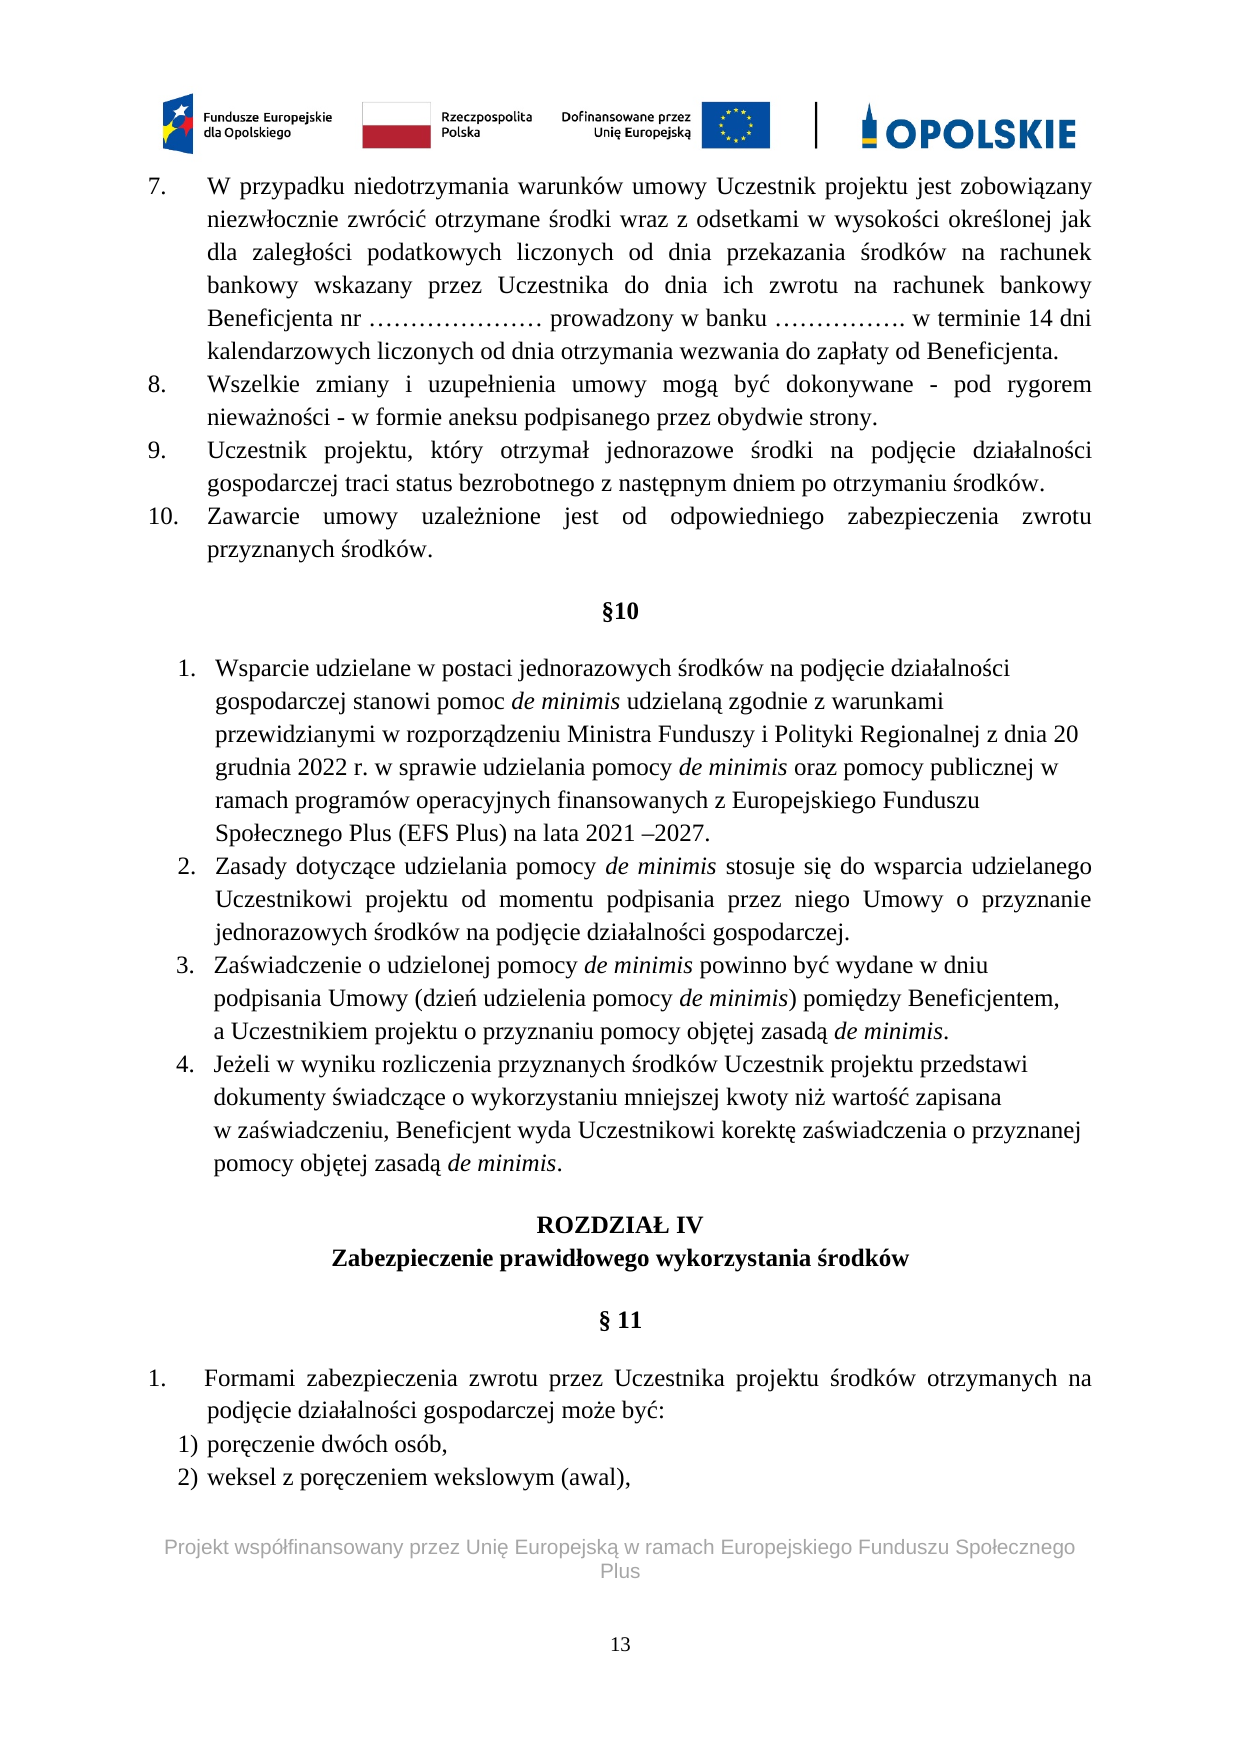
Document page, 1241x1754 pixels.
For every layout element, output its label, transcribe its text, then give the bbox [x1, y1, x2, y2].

list Uczestnik projektu, który otrzymał jednorazowe środki na podjęcie działalności gospodarczej traci status bezrobotnego z następnym dniem po otrzymaniu środków. [148, 435, 1092, 497]
list poręczenie dwóch osób, [177, 1429, 1092, 1457]
list Wsparcie udzielane w postaci jednorazowych środków na podjęcie działalności gospodarczej stanowi pomoc de minimis udzielaną zgodnie z warunkami przewidzianymi w rozporządzeniu Ministra Funduszy i Polityki Regionalnej z dnia 20 grudnia 2022 r. w sprawie udzielania pomocy de minimis oraz pomocy publicznej w ramach programów operacyjnych finansowanych z Europejskiego Funduszu Społecznego Plus (EFS Plus) na lata 2021 –2027. [177, 653, 1092, 847]
text ROZDZIAŁ IV [148, 1210, 1092, 1239]
text Zabezpieczenie prawidłowego wykorzystania środków [148, 1243, 1092, 1272]
picture [147, 73, 1092, 171]
list Wszelkie zmiany i uzupełnienia umowy mogą być dokonywane - pod rygorem nieważności - w formie aneksu podpisanego przez obydwie strony. [148, 369, 1092, 431]
list weksel z poręczeniem wekslowym (awal), [177, 1462, 1092, 1490]
list Zaświadczenie o udzielonej pomocy de minimis powinno być wydane w dniu podpisania Umowy (dzień udzielenia pomocy de minimis) pomiędzy Beneficjentem, a Uczestnikiem projektu o przyznaniu pomocy objętej zasadą de minimis. [176, 950, 1092, 1045]
text § 11 [148, 1305, 1092, 1334]
list Zasady dotyczące udzielania pomocy de minimis stosuje się do wsparcia udzielanego Uczestnikowi projektu od momentu podpisania przez niego Umowy o przyznanie jednorazowych środków na podjęcie działalności gospodarczej. [177, 851, 1092, 946]
list Formami zabezpieczenia zwrotu przez Uczestnika projektu środków otrzymanych na podjęcie działalności gospodarczej może być: [148, 1363, 1092, 1424]
list W przypadku niedotrzymania warunków umowy Uczestnik projektu jest zobowiązany niezwłocznie zwrócić otrzymane środki wraz z odsetkami w wysokości określonej jak dla zaległości podatkowych liczonych od dnia przekazania środków na rachunek bankowy wskazany przez Uczestnika do dnia ich zwrotu na rachunek bankowy Beneficjenta nr ………………… prowadzony w banku ……………. w terminie 14 dni kalendarzowych liczonych od dnia otrzymania wezwania do zapłaty od Beneficjenta. [148, 171, 1092, 364]
text §10 [148, 596, 1092, 624]
list Zawarcie umowy uzależnione jest od odpowiedniego zabezpieczenia zwrotu przyznanych środków. [148, 501, 1092, 563]
list Jeżeli w wyniku rozliczenia przyznanych środków Uczestnik projektu przedstawi dokumenty świadczące o wykorzystaniu mniejszej kwoty niż wartość zapisana w zaświadczeniu, Beneficjent wyda Uczestnikowi korektę zaświadczenia o przyznanej pomocy objętej zasadą de minimis. [176, 1049, 1092, 1177]
